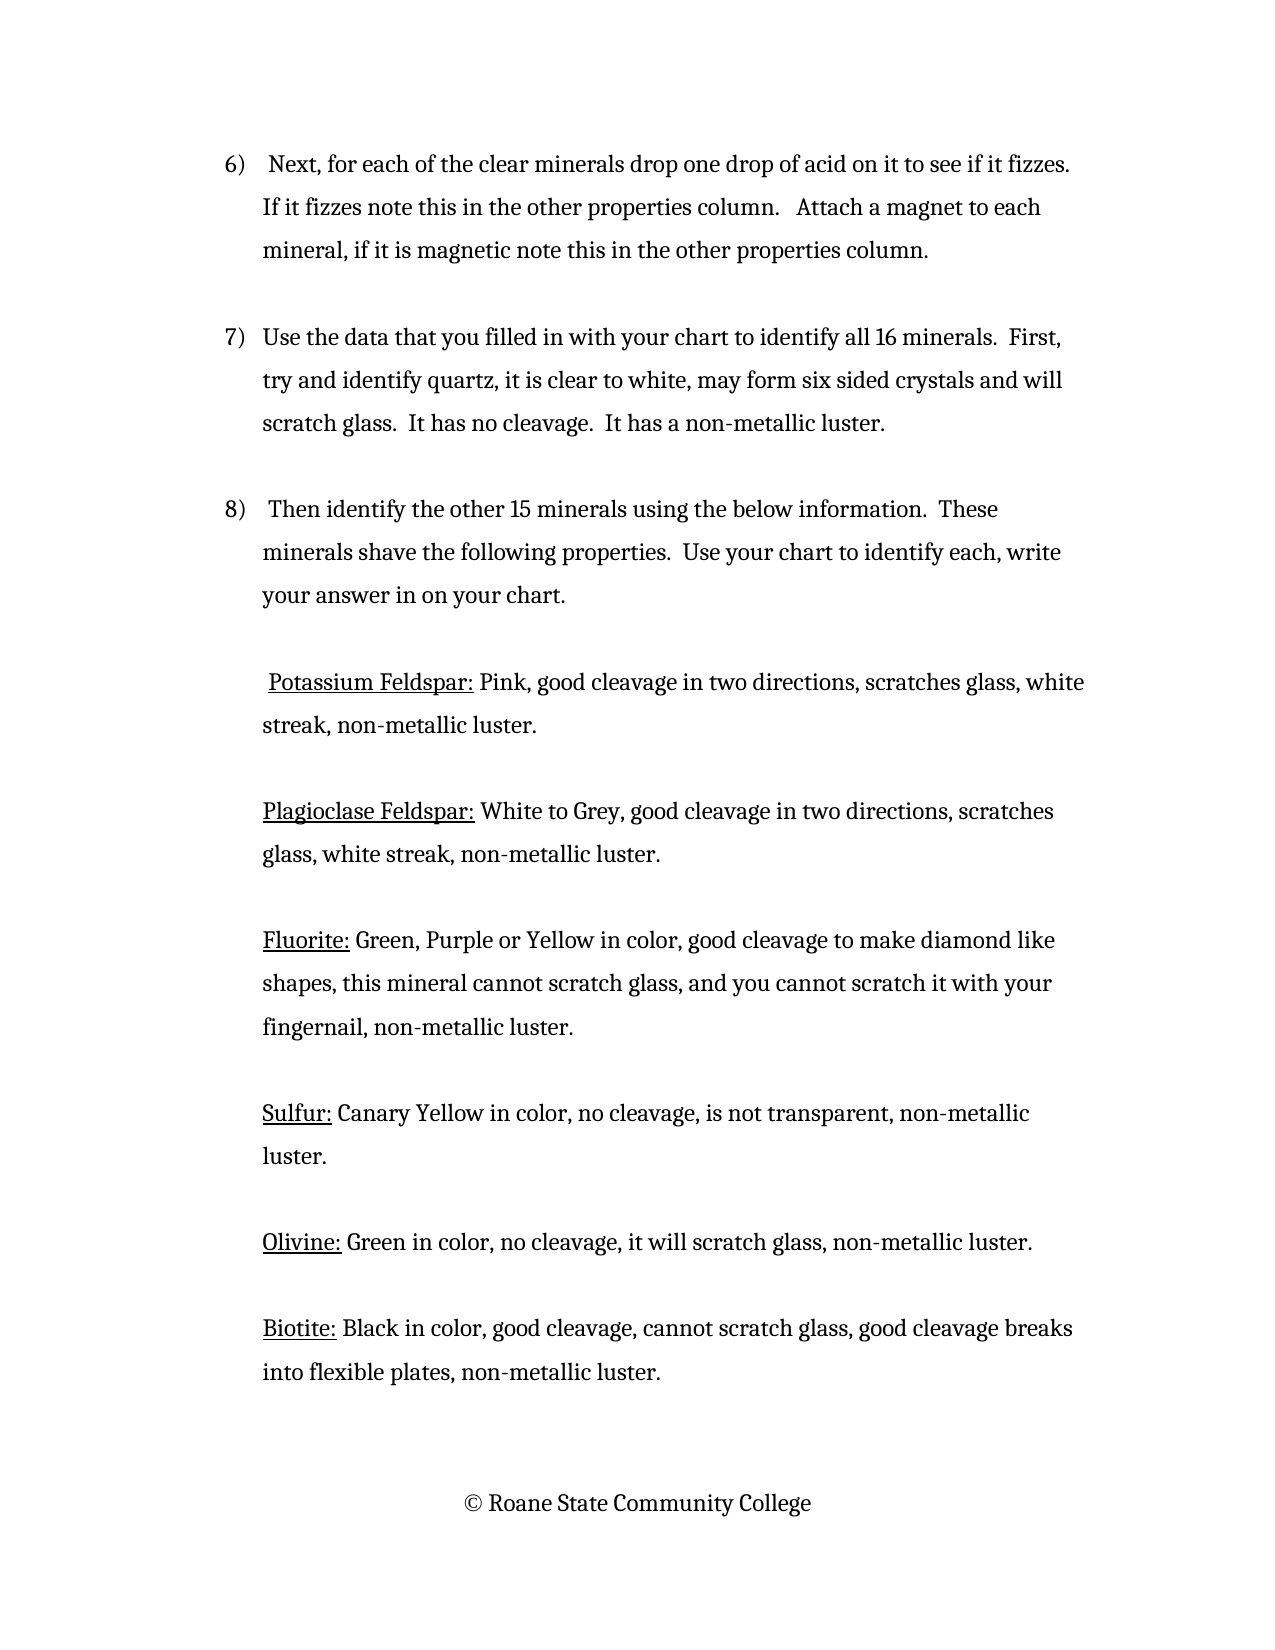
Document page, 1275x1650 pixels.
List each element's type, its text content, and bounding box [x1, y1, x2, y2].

list Sulfur: Canary Yellow in color, no cleavage, is not transparent, non-metallic luster. [262, 1099, 1087, 1171]
list Next, for each of the clear minerals drop one drop of acid on it to see if it fizzes. If it fizzes note this in the other properties column. Attach a magnet to each mineral, if it is magnetic note this in the other properties column. [225, 150, 1087, 265]
list Use the data that you filled in with your chart to identify all 16 minerals. First, try and identify quartz, it is clear to white, may form six sided crystals and will scratch glass. It has no cleavage. It has a non-metallic luster. [225, 322, 1087, 437]
list Fluorite: Green, Purple or Yellow in color, good cleavage to make diamond like shapes, this mineral cannot scratch glass, and you cannot scratch it with your fingernail, non-metallic luster. [262, 926, 1087, 1041]
list Potassium Feldspar: Pink, good cleavage in two directions, scratches glass, white streak, non-metallic luster. [262, 667, 1087, 739]
list Olivine: Green in color, no cleavage, it will scratch glass, non-metallic luster. [262, 1228, 1087, 1257]
list Biotite: Black in color, good cleavage, cannot scratch glass, good cleavage breaks into flexible plates, non-metallic luster. [262, 1314, 1087, 1386]
list Then identify the other 15 minerals using the below information. These minerals shave the following properties. Use your chart to identify each, write your answer in on your chart. [225, 495, 1087, 610]
list Plagioclase Feldspar: White to Grey, good cleavage in two directions, scratches glass, white streak, non-metallic luster. [262, 797, 1087, 869]
